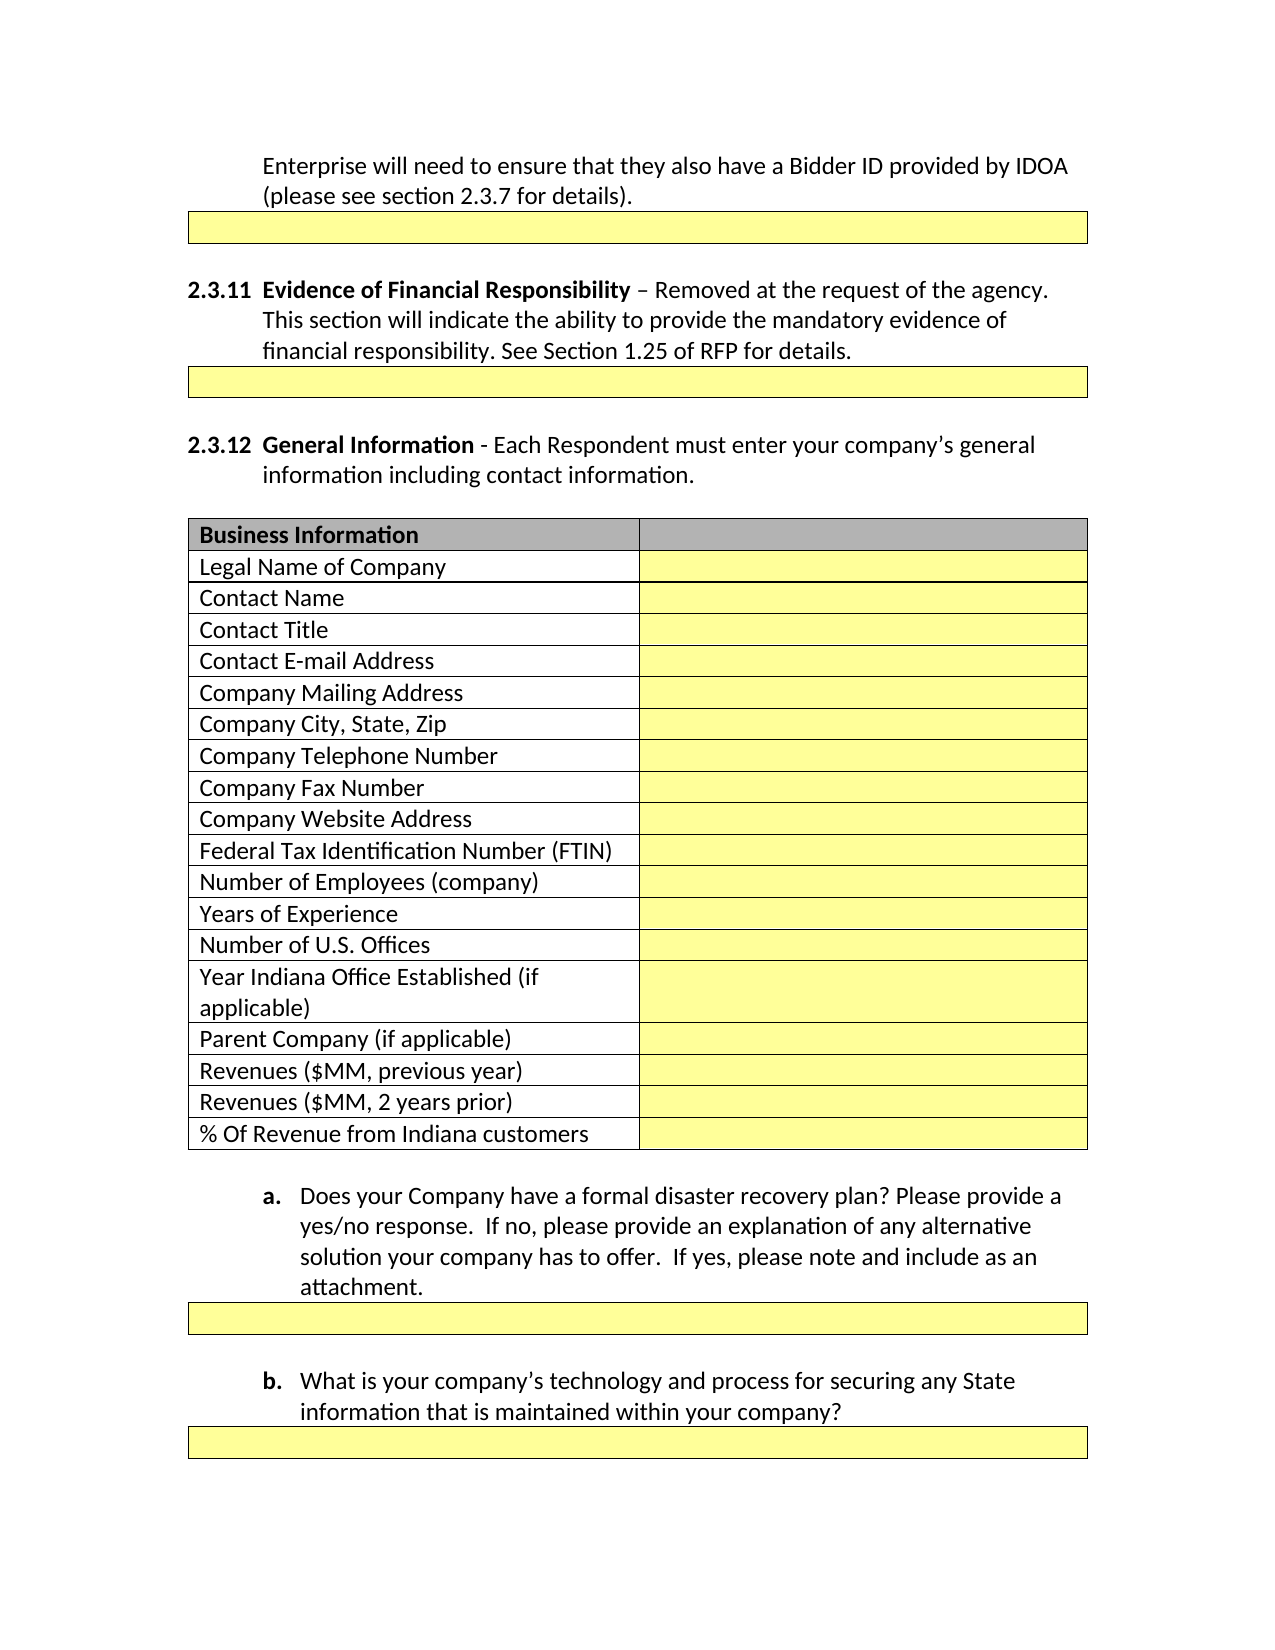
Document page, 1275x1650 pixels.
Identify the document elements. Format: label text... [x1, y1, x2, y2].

table_cell Parent Company (if applicable) [189, 1023, 639, 1054]
table_header [640, 519, 1087, 550]
table_cell [640, 1023, 1087, 1054]
table_header Business Information [189, 519, 639, 550]
table_cell Revenues ($MM, previous year) [189, 1055, 639, 1085]
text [262, 150, 1087, 211]
list Evidence of Financial Responsibility – Removed at the request of the agency. This section will indicate the ability to provide the mandatory evidence of financial responsibility. See Section 1.25 of RFP for details. [187, 274, 1087, 366]
table_cell [640, 740, 1087, 771]
table_cell Year Indiana Office Established (if applicable) [189, 961, 639, 1022]
table_cell [640, 614, 1087, 644]
table_cell [640, 583, 1087, 613]
table_cell [640, 930, 1087, 960]
table_cell [640, 803, 1087, 834]
table_cell [640, 551, 1087, 581]
table_cell [640, 1055, 1087, 1085]
table_cell Number of Employees (company) [189, 866, 639, 897]
table_cell Legal Name of Company [189, 551, 639, 581]
table_cell [640, 898, 1087, 928]
table_cell Federal Tax Identification Number (FTIN) [189, 835, 639, 865]
table_cell [640, 866, 1087, 897]
table_cell [640, 1118, 1087, 1148]
table_cell [640, 646, 1087, 676]
table_header [189, 212, 1087, 243]
table_cell [640, 835, 1087, 865]
table_header [189, 367, 1087, 397]
table_cell Contact E-mail Address [189, 646, 639, 676]
table_cell Contact Title [189, 614, 639, 644]
table_cell Number of U.S. Offices [189, 930, 639, 960]
table_cell [640, 709, 1087, 739]
table_header [189, 1303, 1087, 1334]
table_cell Revenues ($MM, 2 years prior) [189, 1086, 639, 1117]
list What is your company’s technology and process for securing any State information that is maintained within your company? [262, 1365, 1087, 1426]
table_cell Company Fax Number [189, 772, 639, 802]
table_cell [640, 1086, 1087, 1117]
table_cell Company Telephone Number [189, 740, 639, 771]
table_cell Company City, State, Zip [189, 709, 639, 739]
list Does your Company have a formal disaster recovery plan? Please provide a yes/no response. If no, please provide an explanation of any alternative solution your company has to offer. If yes, please note and include as an attachment. [262, 1180, 1087, 1302]
table_cell [640, 961, 1087, 1022]
table_cell % Of Revenue from Indiana customers [189, 1118, 639, 1148]
table_header [189, 1427, 1087, 1458]
table_cell Company Website Address [189, 803, 639, 834]
table_cell Company Mailing Address [189, 677, 639, 708]
table_cell [640, 677, 1087, 708]
table_cell Years of Experience [189, 898, 639, 928]
list General Information - Each Respondent must enter your company’s general information including contact information. [187, 429, 1087, 490]
table_cell [640, 772, 1087, 802]
table_cell Contact Name [189, 583, 639, 613]
